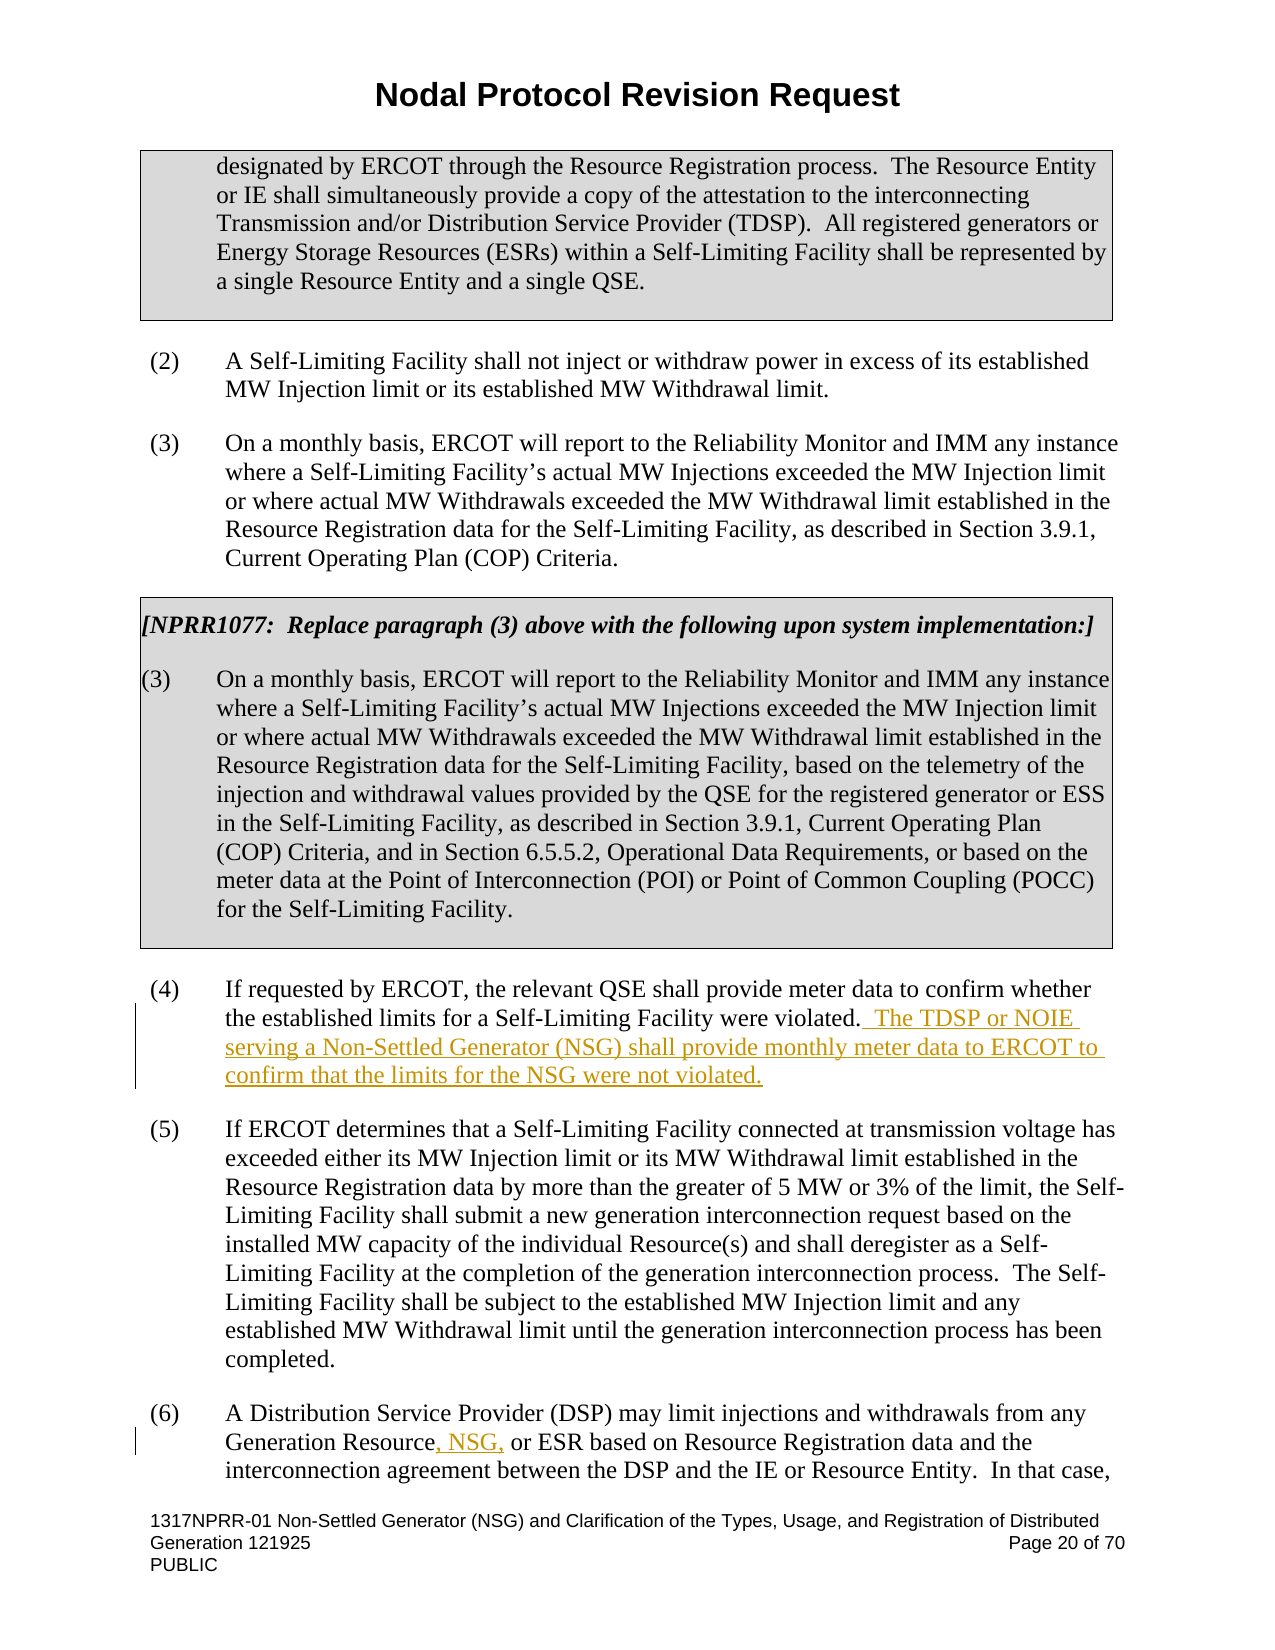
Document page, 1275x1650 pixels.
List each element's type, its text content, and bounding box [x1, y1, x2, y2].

text (5) If ERCOT determines that a Self-Limiting Facility connected at transmission voltage has exceeded either its MW Injection limit or its MW Withdrawal limit established in the Resource Registration data by more than the greater of 5 MW or 3% of the limit, the Self-Limiting Facility shall submit a new generation interconnection request based on the installed MW capacity of the individual Resource(s) and shall deregister as a Self-Limiting Facility at the completion of the generation interconnection process. The Self-Limiting Facility shall be subject to the established MW Injection limit and any established MW Withdrawal limit until the generation interconnection process has been completed. [150, 1114, 1125, 1373]
text (2) A Self-Limiting Facility shall not inject or withdraw power in excess of its established MW Injection limit or its established MW Withdrawal limit. [150, 346, 1125, 403]
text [150, 1398, 1125, 1484]
text (3) On a monthly basis, ERCOT will report to the Reliability Monitor and IMM any instance where a Self-Limiting Facility’s actual MW Injections exceeded the MW Injection limit or where actual MW Withdrawals exceeded the MW Withdrawal limit established in the Resource Registration data for the Self-Limiting Facility, as described in Section 3.9.1, Current Operating Plan (COP) Criteria. [150, 428, 1125, 572]
text (4) If requested by ERCOT, the relevant QSE shall provide meter data to confirm whether the established limits for a Self-Limiting Facility were violated. [150, 974, 1125, 1089]
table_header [141, 151, 1112, 320]
table_header [NPRR1077: Replace paragraph (3) above with the following upon system implementation:] (3) On a monthly basis, ERCOT will report to the Reliability Monitor and IMM any instance where a Self-Limiting Facility’s actual MW Injections exceeded the MW Injection limit or where actual MW Withdrawals exceeded the MW Withdrawal limit established in the Resource Registration data for the Self-Limiting Facility, based on the telemetry of the injection and withdrawal values provided by the QSE for the registered generator or ESS in the Self-Limiting Facility, as described in Section 3.9.1, Current Operating Plan (COP) Criteria, and in Section 6.5.5.2, Operational Data Requirements, or based on the meter data at the Point of Interconnection (POI) or Point of Common Coupling (POCC) for the Self-Limiting Facility. [141, 598, 1112, 948]
